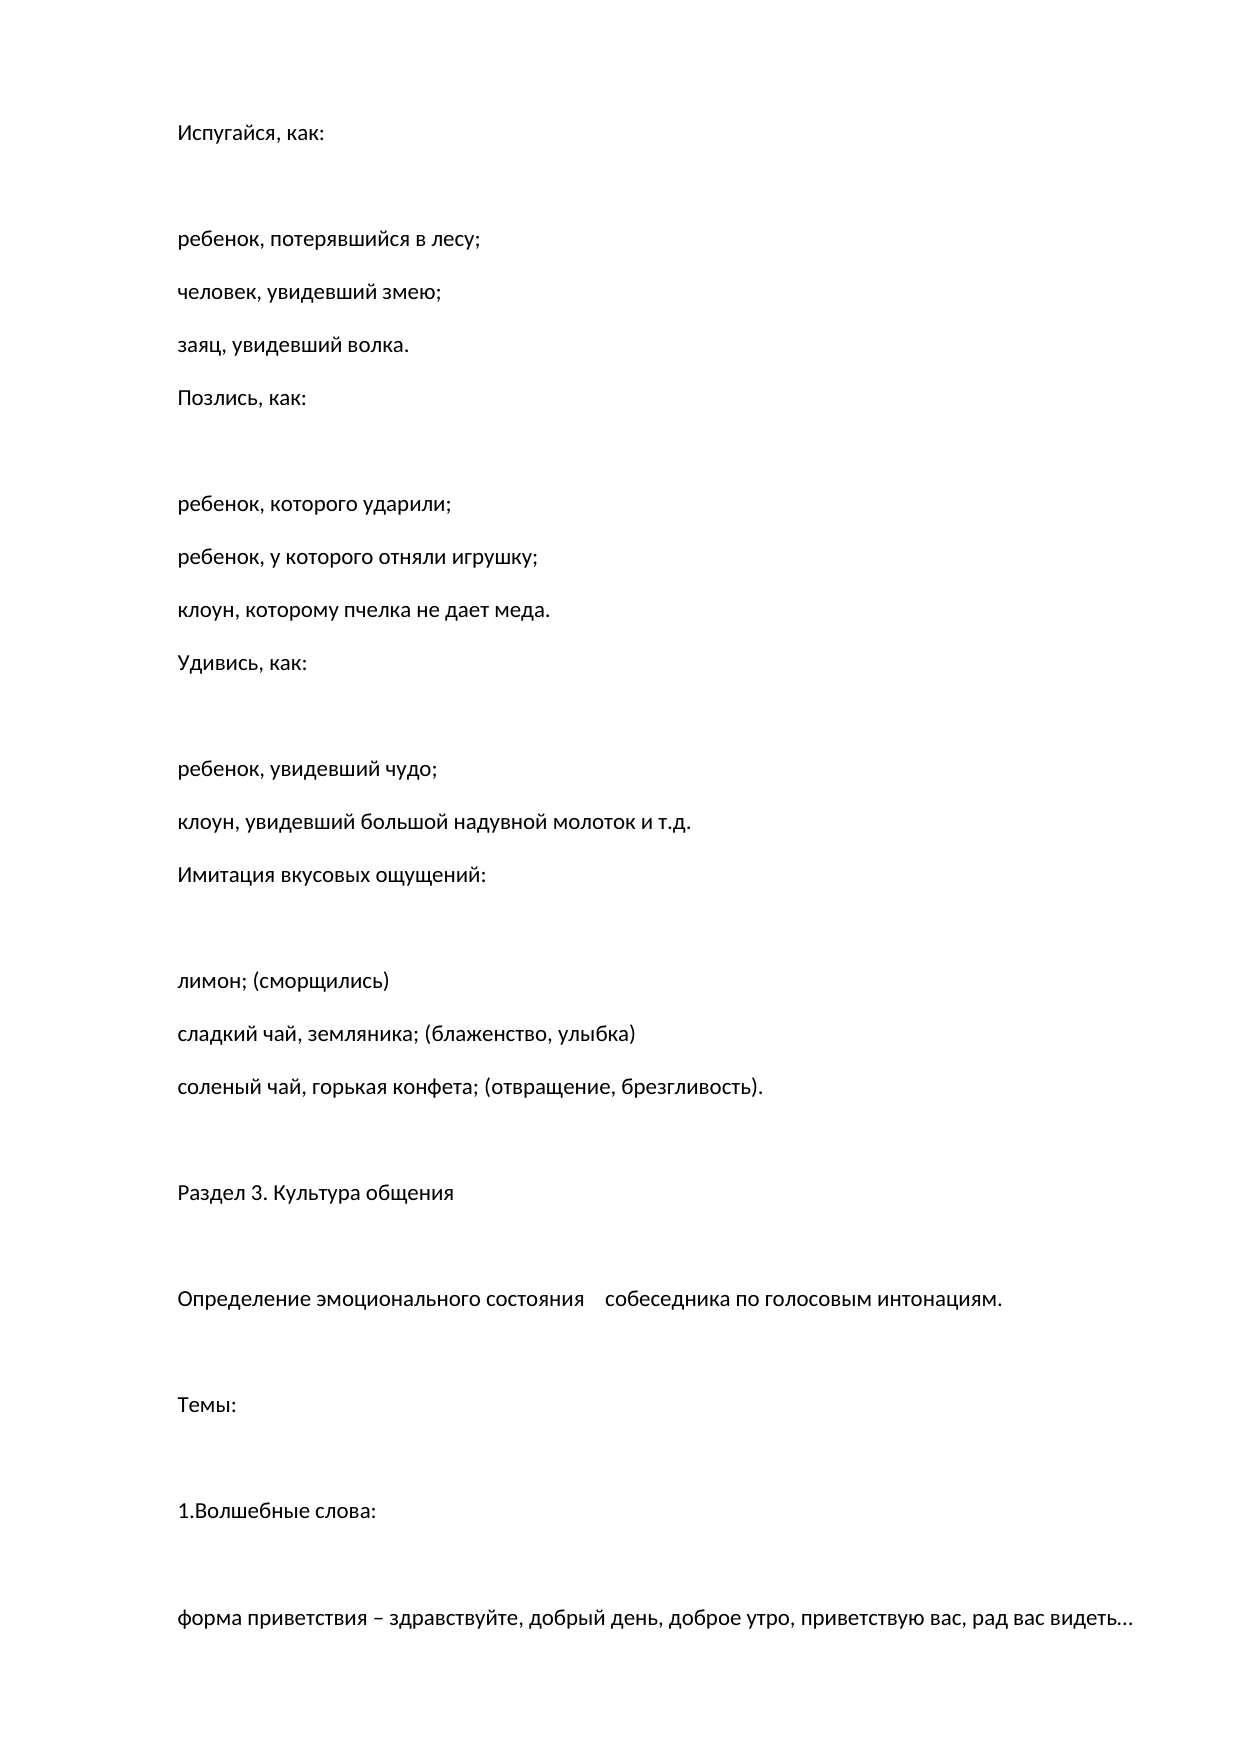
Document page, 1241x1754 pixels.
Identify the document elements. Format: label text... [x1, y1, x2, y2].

text 1.Волшебные слова: [177, 1497, 1152, 1525]
text лимон; (сморщились) [177, 966, 1152, 994]
text клоун, увидевший большой надувной молоток и т.д. [177, 807, 1152, 835]
text Определение эмоционального состояния собеседника по голосовым интонациям. [177, 1284, 1152, 1313]
text форма приветствия – здравствуйте, добрый день, доброе утро, приветствую вас, рад вас видеть… [177, 1603, 1152, 1631]
text ребенок, которого ударили; [177, 489, 1152, 517]
text ребенок, потерявшийся в лесу; [177, 224, 1152, 252]
text клоун, которому пчелка не дает меда. [177, 595, 1152, 623]
text заяц, увидевший волка. [177, 330, 1152, 358]
text человек, увидевший змею; [177, 277, 1152, 305]
text Имитация вкусовых ощущений: [177, 860, 1152, 888]
text ребенок, увидевший чудо; [177, 754, 1152, 782]
text Удивись, как: [177, 648, 1152, 676]
text ребенок, у которого отняли игрушку; [177, 542, 1152, 570]
text Темы: [177, 1391, 1152, 1419]
text Раздел 3. Культура общения [177, 1178, 1152, 1207]
text соленый чай, горькая конфета; (отвращение, брезгливость). [177, 1072, 1152, 1101]
text Испугайся, как: [177, 118, 1152, 146]
text Позлись, как: [177, 383, 1152, 411]
text сладкий чай, земляника; (блаженство, улыбка) [177, 1019, 1152, 1047]
